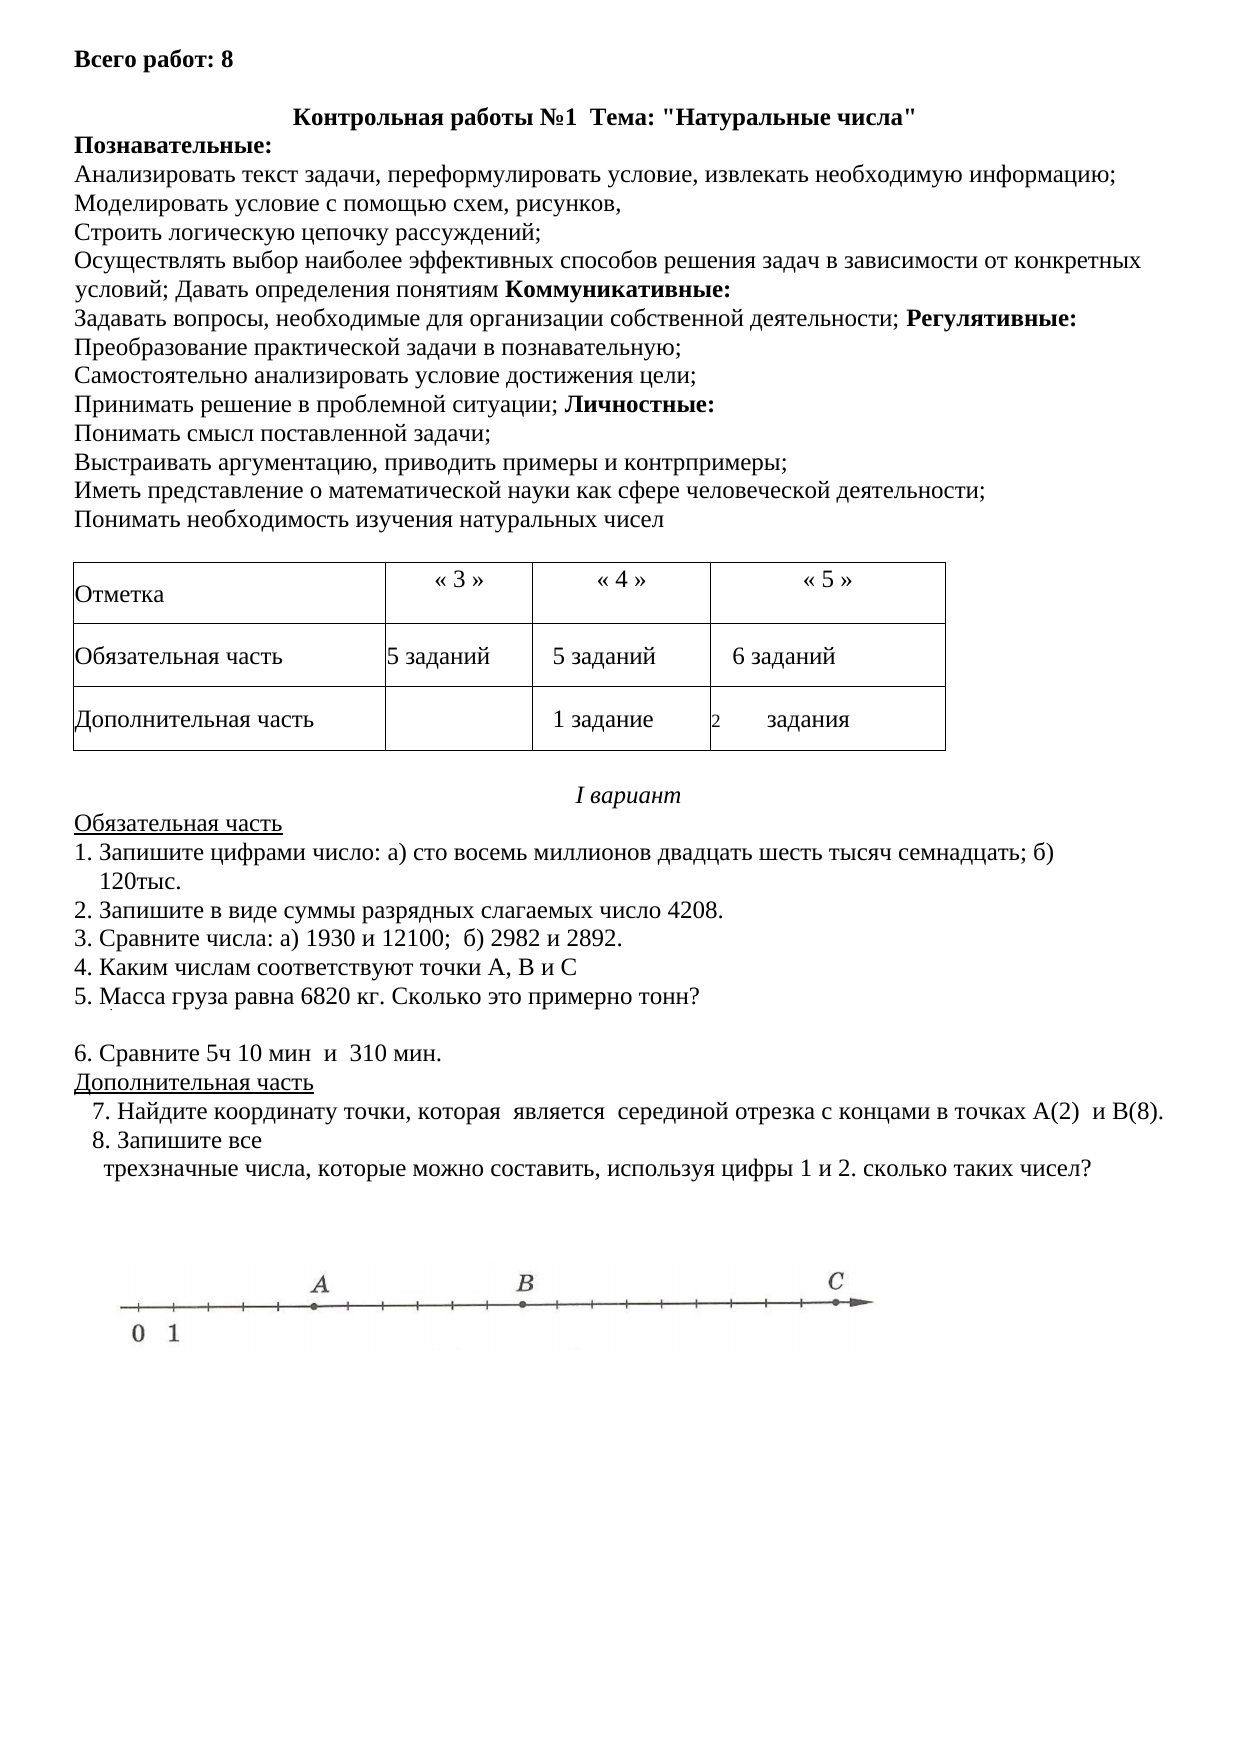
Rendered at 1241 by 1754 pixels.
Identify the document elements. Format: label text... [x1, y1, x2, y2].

list Сравните 5ч 10 мин и 310 мин. [74, 1038, 1119, 1067]
table_cell 5 заданий [533, 624, 710, 686]
text Понимать необходимость изучения натуральных чисел [74, 504, 1119, 533]
picture [108, 1263, 876, 1349]
text Иметь представление о математической науки как сфере человеческой деятельности; [74, 476, 1181, 504]
text Выстраивать аргументацию, приводить примеры и контрпримеры; [74, 447, 1119, 476]
list Масса груза равна 6820 кг. Сколько это примерно тонн? [74, 981, 1119, 1010]
table_cell 2 задания [711, 687, 945, 750]
text Принимать решение в проблемной ситуации; Личностные: [74, 389, 879, 418]
text Всего работ: 8 [74, 44, 1122, 73]
text Контрольная работы №1 Тема: "Натуральные числа" [74, 102, 974, 131]
table_header « 5 » [711, 563, 945, 623]
table_cell [386, 687, 532, 750]
list Каким числам соответствуют точки А, В и С [74, 952, 1119, 981]
table_cell Обязательная часть [74, 624, 385, 686]
text Понимать смысл поставленной задачи; [74, 418, 1119, 447]
table_cell Дополнительная часть [74, 687, 385, 750]
list Запишите все [92, 1125, 1181, 1153]
text Задавать вопросы, необходимые для организации собственной деятельности; Регулятивные: [74, 303, 1119, 332]
subtitle Обязательная часть [74, 808, 850, 837]
table_header « 4 » [533, 563, 710, 623]
table_cell 1 задание [533, 687, 710, 750]
text Моделировать условие с помощью схем, рисунков, [74, 188, 1119, 217]
text Познавательные: [74, 131, 1122, 159]
text Самостоятельно анализировать условие достижения цели; [74, 361, 1119, 389]
table_header « 3 » [386, 563, 532, 623]
list Найдите координату точки, которая является серединой отрезка с концами в точках А(2) и В(8). [92, 1096, 1181, 1125]
list Запишите цифрами число: а) сто восемь миллионов двадцать шесть тысяч семнадцать; б) 120тыс. [74, 837, 1119, 895]
text Преобразование практической задачи в познавательную; [74, 332, 1119, 361]
list Сравните числа: а) 1930 и 12100; б) 2982 и 2892. [74, 923, 1119, 952]
subtitle Дополнительная часть [74, 1067, 850, 1096]
table_header Отметка [74, 563, 385, 623]
list Запишите в виде суммы разрядных слагаемых число 4208. [74, 895, 1119, 923]
text Строить логическую цепочку рассуждений; [74, 217, 1119, 246]
text I вариант [153, 780, 1103, 808]
text Осуществлять выбор наиболее эффективных способов решения задач в зависимости от конкретных условий; Давать определения понятиям Коммуникативные: [74, 246, 1172, 303]
table_cell 6 заданий [711, 624, 945, 686]
text Анализировать текст задачи, переформулировать условие, извлекать необходимую информацию; [74, 159, 1181, 188]
table_cell 5 заданий [386, 624, 532, 686]
text трехзначные числа, которые можно составить, используя цифры 1 и 2. сколько таких чисел? [103, 1153, 1181, 1182]
